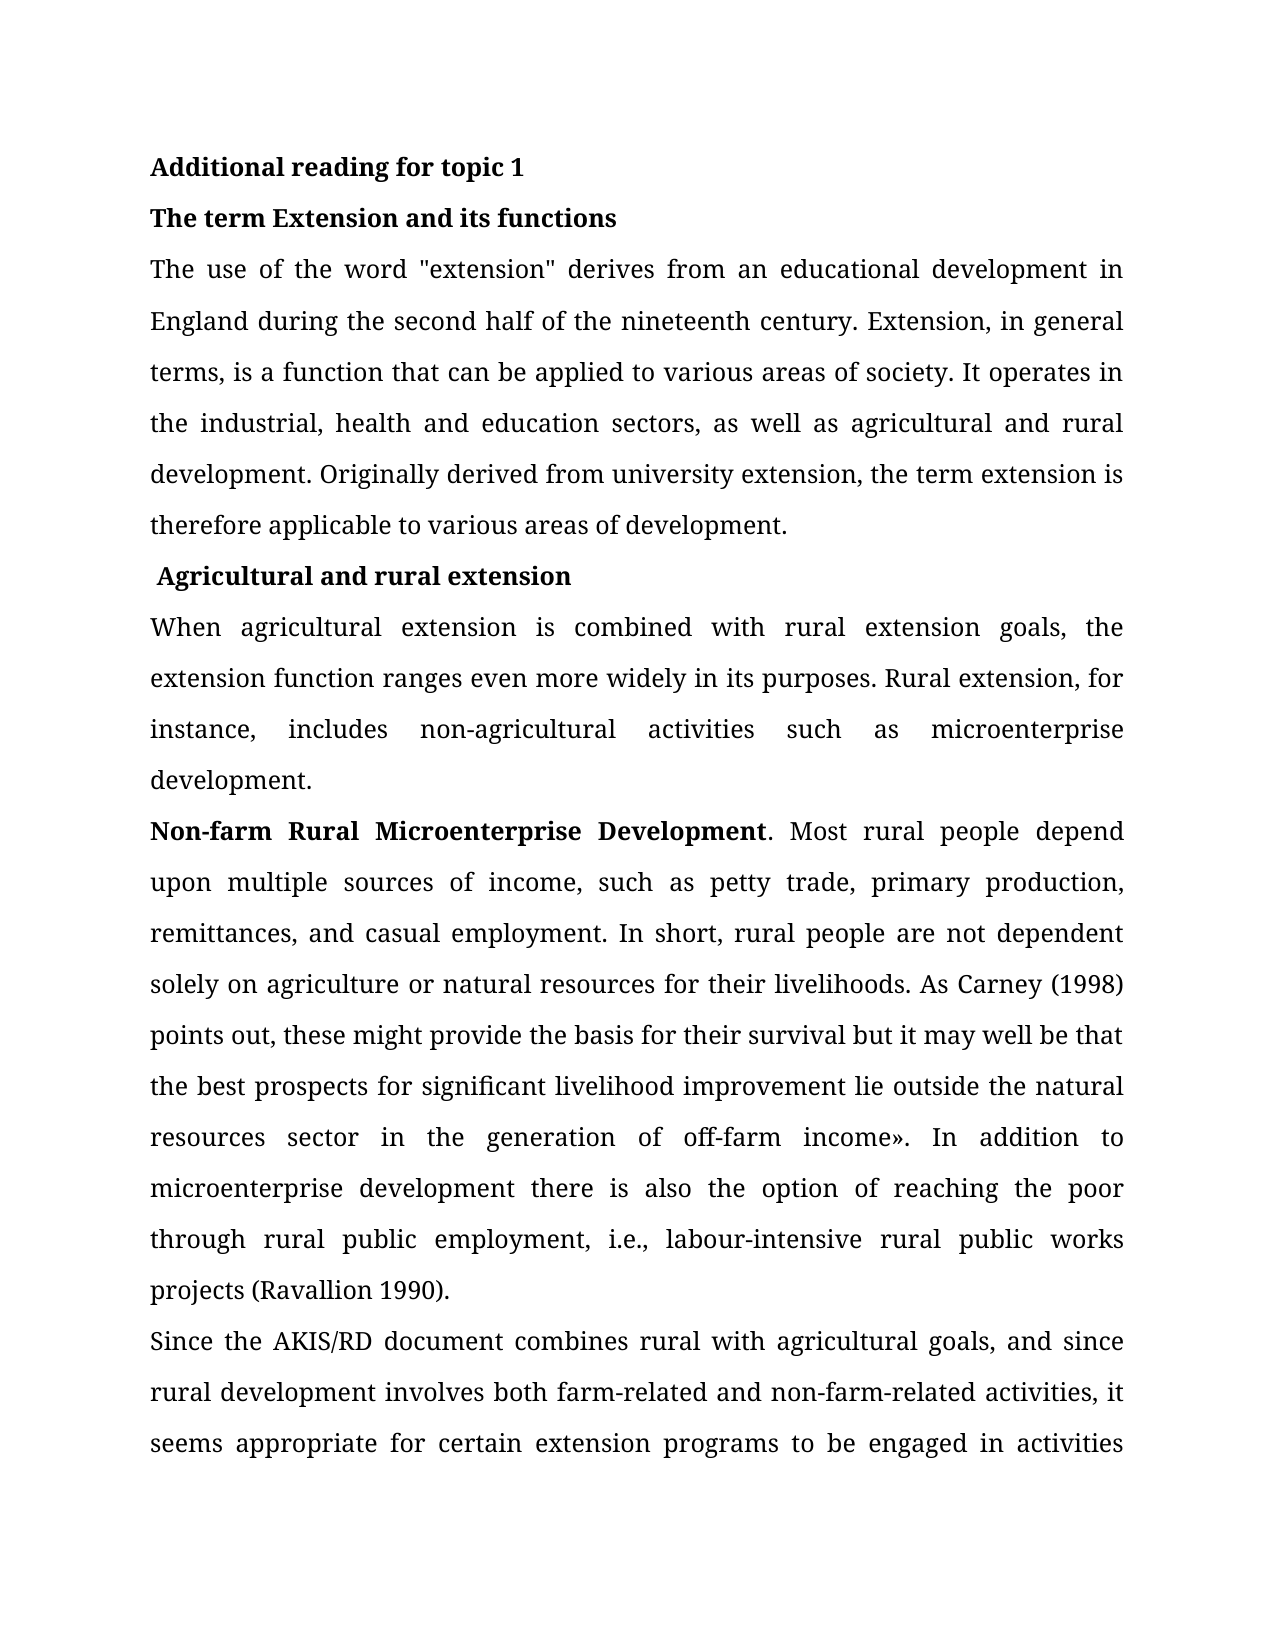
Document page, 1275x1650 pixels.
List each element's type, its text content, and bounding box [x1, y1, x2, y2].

text Non-farm Rural Microenterprise Development. Most rural people depend upon multiple sources of income, such as petty trade, primary production, remittances, and casual employment. In short, rural people are not dependent solely on agriculture or natural resources for their livelihoods. As Carney (1998) points out, these might provide the basis for their survival but it may well be that the best prospects for significant livelihood improvement lie outside the natural resources sector in the generation of off-farm income». In addition to microenterprise development there is also the option of reaching the poor through rural public employment, i.e., labour-intensive rural public works projects (Ravallion 1990). [150, 813, 1125, 1307]
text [150, 1324, 1125, 1460]
text Additional reading for topic 1 [150, 150, 1125, 184]
text Agricultural and rural extension [150, 558, 1125, 592]
text The term Extension and its functions [150, 201, 1125, 235]
text The use of the word "extension" derives from an educational development in England during the second half of the nineteenth century. Extension, in general terms, is a function that can be applied to various areas of society. It operates in the industrial, health and education sectors, as well as agricultural and rural development. Originally derived from university extension, the term extension is therefore applicable to various areas of development. [150, 252, 1125, 541]
text When agricultural extension is combined with rural extension goals, the extension function ranges even more widely in its purposes. Rural extension, for instance, includes non-agricultural activities such as microenterprise development. [150, 609, 1125, 797]
